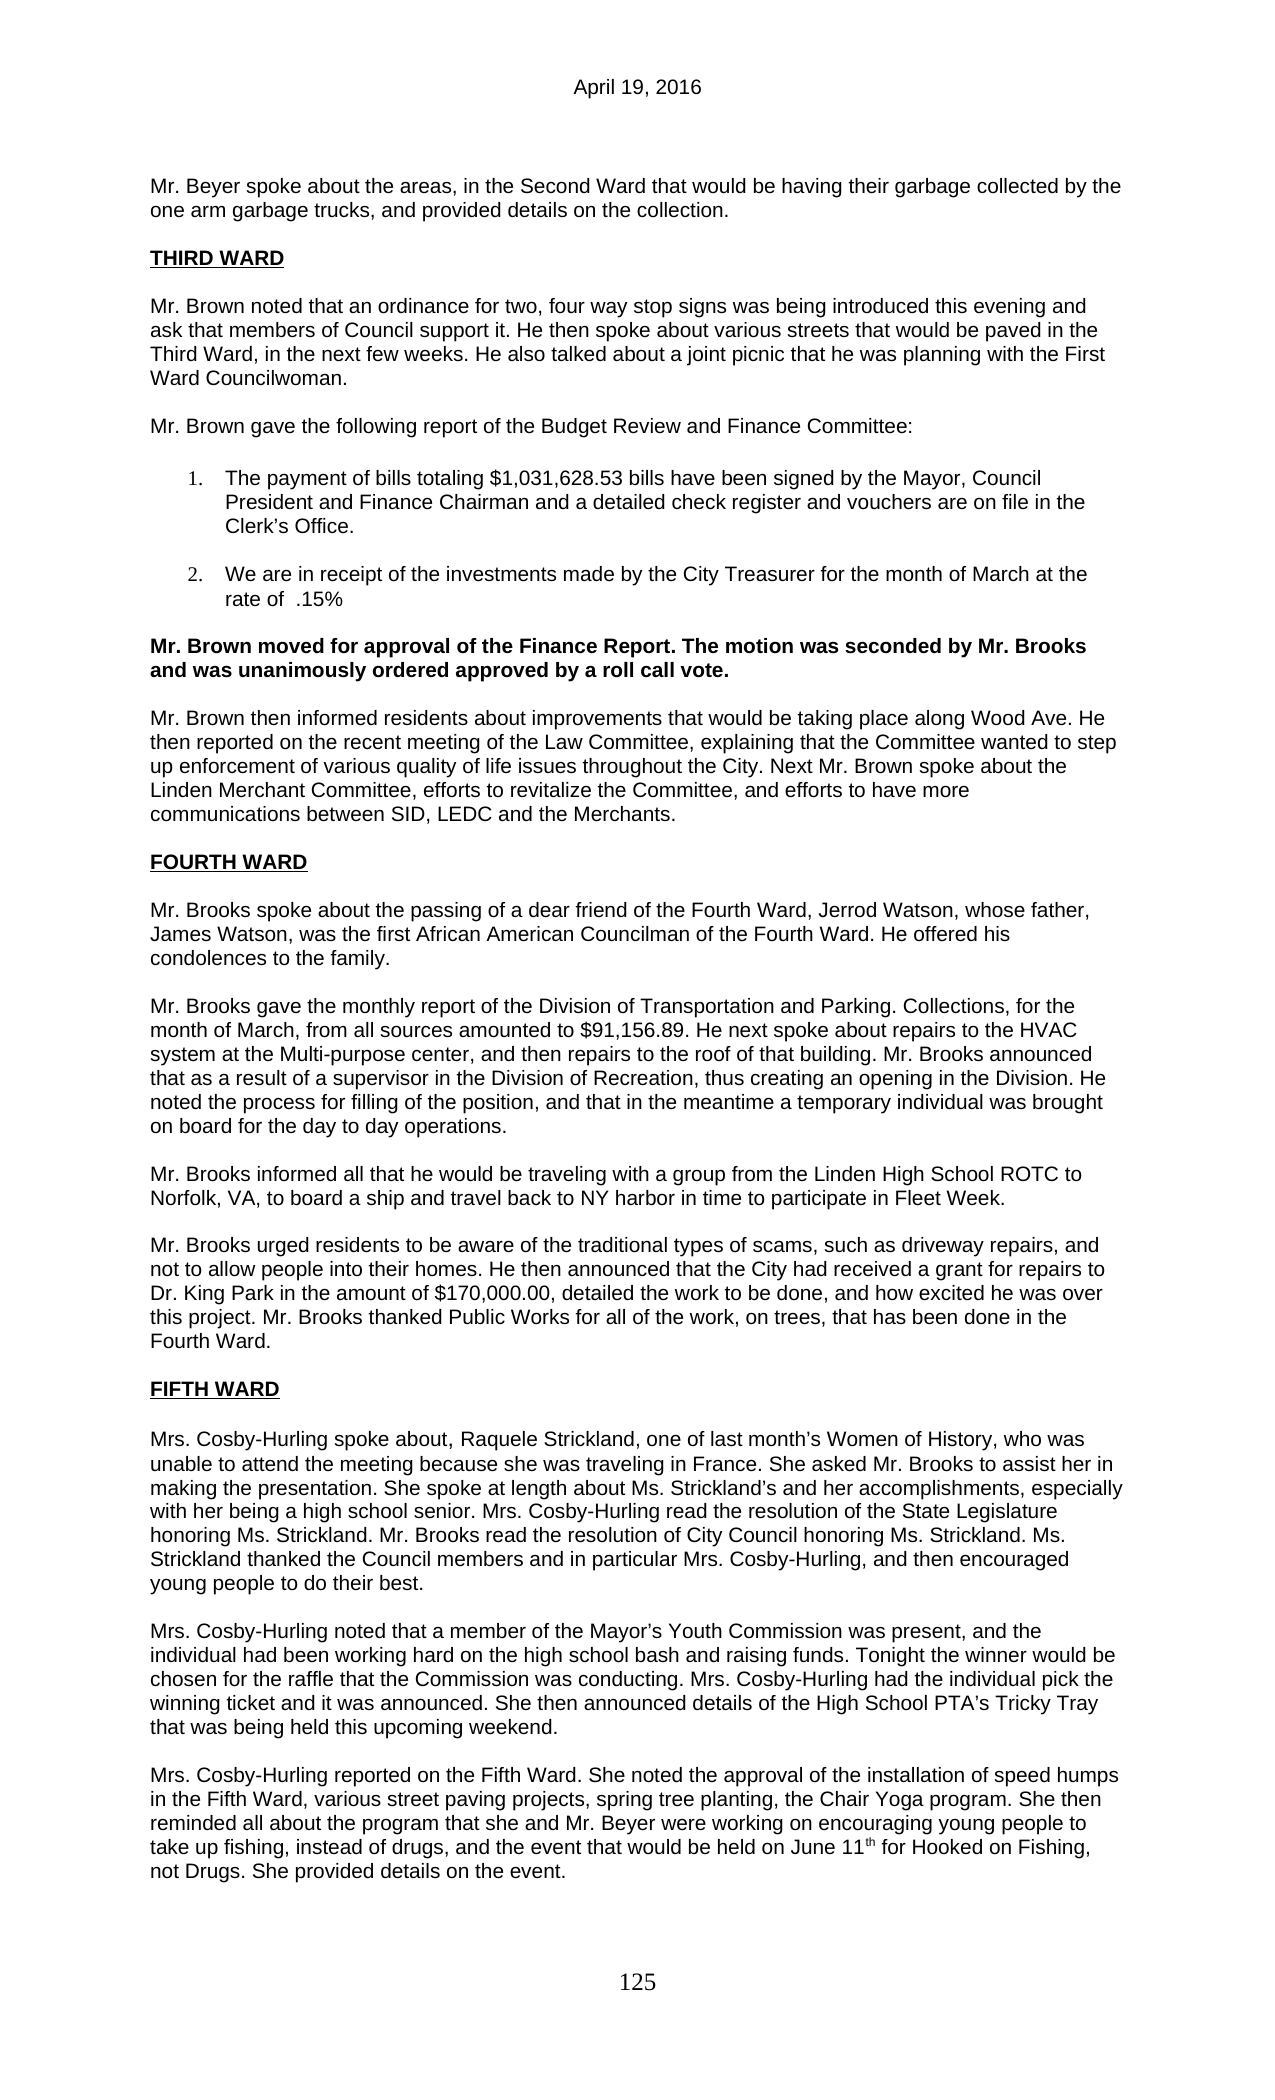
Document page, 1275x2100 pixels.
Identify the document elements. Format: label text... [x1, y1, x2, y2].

text and was unanimously ordered approved by a roll call vote. [150, 658, 1125, 682]
text Mr. Beyer spoke about the areas, in the Second Ward that would be having their garbage collected by the one arm garbage trucks, and provided details on the collection. [150, 174, 1125, 222]
text Mr. Brooks spoke about the passing of a dear friend of the Fourth Ward, Jerrod Watson, whose father, James Watson, was the first African American Councilman of the Fourth Ward. He offered his condolences to the family. [150, 898, 1125, 970]
text THIRD WARD [150, 246, 1125, 270]
text Mrs. Cosby-Hurling noted that a member of the Mayor’s Youth Commission was present, and the individual had been working hard on the high school bash and raising funds. Tonight the winner would be chosen for the raffle that the Commission was conducting. Mrs. Cosby-Hurling had the individual pick the winning ticket and it was announced. She then announced details of the High School PTA’s Tricky Tray that was being held this upcoming weekend. [150, 1619, 1125, 1739]
text FIFTH WARD [150, 1377, 1125, 1401]
text Mr. Brooks gave the monthly report of the Division of Transportation and Parking. Collections, for the month of March, from all sources amounted to $91,156.89. He next spoke about repairs to the HVAC system at the Multi-purpose center, and then repairs to the roof of that building. Mr. Brooks announced that as a result of a supervisor in the Division of Recreation, thus creating an opening in the Division. He noted the process for filling of the position, and that in the meantime a temporary individual was brought on board for the day to day operations. [150, 994, 1125, 1137]
text Mr. Brown noted that an ordinance for two, four way stop signs was being introduced this evening and ask that members of Council support it. He then spoke about various streets that would be paved in the Third Ward, in the next few weeks. He also talked about a joint picnic that he was planning with the First Ward Councilwoman. [150, 294, 1125, 389]
text Mr. Brooks informed all that he would be traveling with a group from the Linden High School ROTC to Norfolk, VA, to board a ship and travel back to NY harbor in time to participate in Fleet Week. [150, 1161, 1125, 1209]
text Mrs. Cosby-Hurling spoke about, Raquele Strickland, one of last month’s Women of History, who was unable to attend the meeting because she was traveling in France. She asked Mr. Brooks to assist her in making the presentation. She spoke at length about Ms. Strickland’s and her accomplishments, especially with her being a high school senior. Mrs. Cosby-Hurling read the resolution of the State Legislature honoring Ms. Strickland. Mr. Brooks read the resolution of City Council honoring Ms. Strickland. Ms. Strickland thanked the Council members and in particular Mrs. Cosby-Hurling, and then encouraged young people to do their best. [150, 1425, 1125, 1595]
list The payment of bills totaling $1,031,628.53 bills have been signed by the Mayor, Council President and Finance Chairman and a detailed check register and vouchers are on file in the Clerk’s Office. [187, 466, 1125, 538]
text Mr. Brown moved for approval of the Finance Report. The motion was seconded by Mr. Brooks [150, 634, 1125, 658]
text Mr. Brown then informed residents about improvements that would be taking place along Wood Ave. He then reported on the recent meeting of the Law Committee, explaining that the Committee wanted to step up enforcement of various quality of life issues throughout the City. Next Mr. Brown spoke about the Linden Merchant Committee, efforts to revitalize the Committee, and efforts to have more communications between SID, LEDC and the Merchants. [150, 706, 1125, 826]
text Mrs. Cosby-Hurling reported on the Fifth Ward. She noted the approval of the installation of speed humps in the Fifth Ward, various street paving projects, spring tree planting, the Chair Yoga program. She then reminded all about the program that she and Mr. Beyer were working on encouraging young people to take up fishing, instead of drugs, and the event that would be held on June 11th for Hooked on Fishing, not Drugs. She provided details on the event. [150, 1763, 1125, 1883]
text Mr. Brooks urged residents to be aware of the traditional types of scams, such as driveway repairs, and not to allow people into their homes. He then announced that the City had received a grant for repairs to Dr. King Park in the amount of $170,000.00, detailed the work to be done, and how excited he was over this project. Mr. Brooks thanked Public Works for all of the work, on trees, that has been done in the Fourth Ward. [150, 1233, 1125, 1353]
text Mr. Brown gave the following report of the Budget Review and Finance Committee: [150, 413, 1125, 437]
list We are in receipt of the investments made by the City Treasurer for the month of March at the rate of .15% [187, 562, 1125, 610]
text FOURTH WARD [150, 850, 1125, 874]
